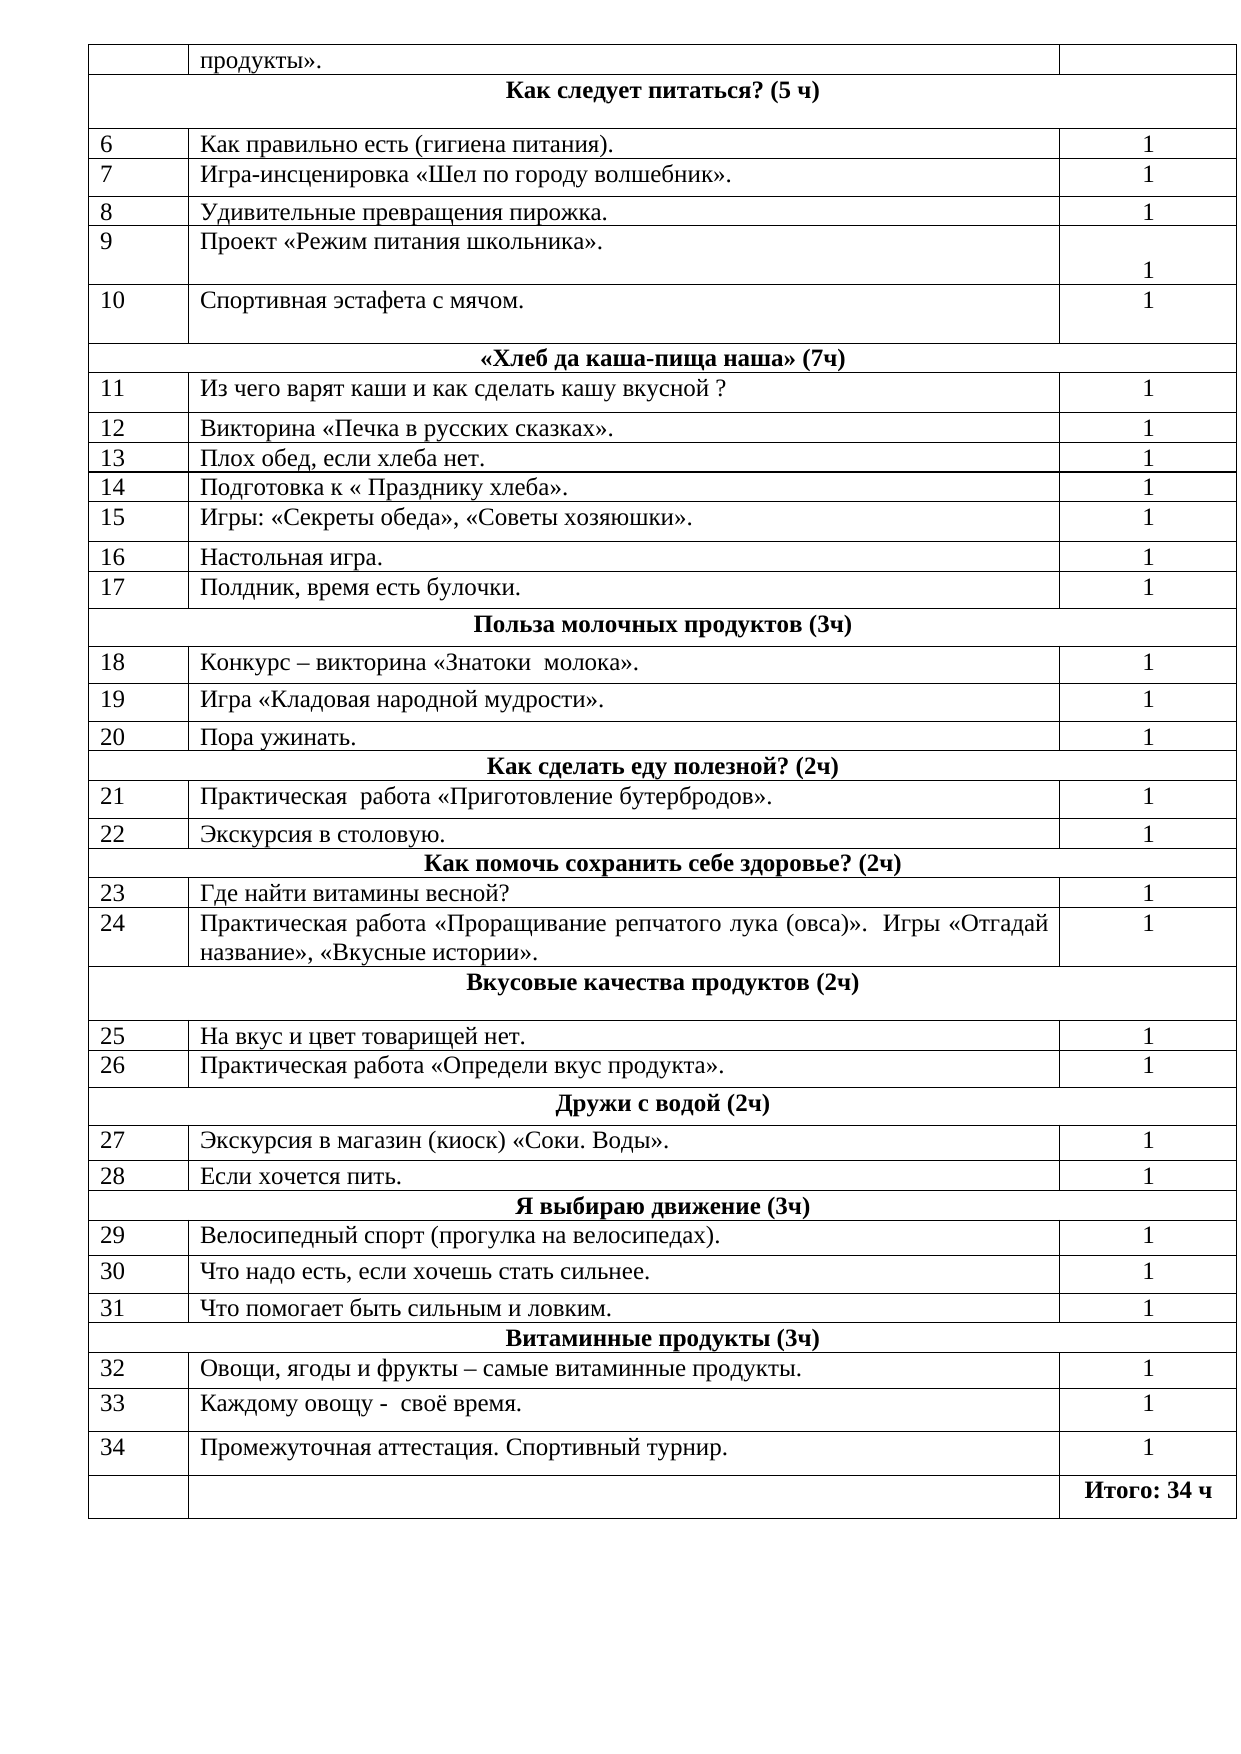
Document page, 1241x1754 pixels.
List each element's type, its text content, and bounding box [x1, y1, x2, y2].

table_cell 6 [89, 129, 188, 158]
table_cell 1 [1060, 1051, 1236, 1087]
table_cell 13 [89, 443, 188, 471]
table_cell Каждому овощу - своё время. [189, 1389, 1059, 1431]
table_cell 1 [1060, 443, 1236, 471]
table_cell Проект «Режим питания школьника». [189, 226, 1059, 284]
table_cell 1 [1060, 45, 1236, 74]
table_cell На вкус и цвет товарищей нет. [189, 1021, 1059, 1049]
table_cell 32 [89, 1353, 188, 1387]
table_cell Что помогает быть сильным и ловким. [189, 1294, 1059, 1322]
table_cell 1 [1060, 1256, 1236, 1292]
table_cell Как помочь сохранить себе здоровье? (2ч) [89, 849, 1236, 877]
table_cell 8 [89, 197, 188, 225]
table_cell 1 [1060, 159, 1236, 196]
table_cell Дружи с водой (2ч) [89, 1088, 1236, 1124]
table_cell Конкурс – викторина «Знатоки молока». [189, 647, 1059, 683]
table_cell 23 [89, 878, 188, 907]
table_cell Велосипедный спорт (прогулка на велосипедах). [189, 1221, 1059, 1255]
table_cell Игра-инсценировка «Шел по городу волшебник». [189, 159, 1059, 196]
table_cell 1 [1060, 647, 1236, 683]
table_cell 1 [1060, 1221, 1236, 1255]
table_cell 28 [89, 1161, 188, 1190]
table_cell 1 [1060, 781, 1236, 818]
table_cell 1 [1060, 1389, 1236, 1431]
table_cell 12 [89, 413, 188, 442]
table_cell 34 [89, 1432, 188, 1474]
table_cell Что надо есть, если хочешь стать сильнее. [189, 1256, 1059, 1292]
table_cell 1 [1060, 1432, 1236, 1474]
table_cell Практическая работа «Проращивание репчатого лука (овса)». Игры «Отгадай название», «Вкусные истории». [189, 908, 1059, 966]
table_cell 1 [1060, 473, 1236, 501]
table_cell 1 [1060, 502, 1236, 541]
table_cell 1 [1060, 1126, 1236, 1160]
table_cell Игра «Кладовая народной мудрости». [189, 684, 1059, 721]
table_cell 9 [89, 226, 188, 284]
table_cell 26 [89, 1051, 188, 1087]
table_cell 27 [89, 1126, 188, 1160]
table_cell 16 [89, 542, 188, 571]
table_cell 1 [1060, 1021, 1236, 1049]
table_cell Полдник, время есть булочки. [189, 572, 1059, 608]
table_cell 15 [89, 502, 188, 541]
table_cell 7 [89, 159, 188, 196]
table_cell Где найти витамины весной? [189, 878, 1059, 907]
table_cell Из чего варят каши и как сделать кашу вкусной ? [189, 373, 1059, 412]
table_cell Игры: «Секреты обеда», «Советы хозяюшки». [189, 502, 1059, 541]
table_cell 19 [89, 684, 188, 721]
table_cell Итого: 34 ч [1060, 1476, 1236, 1518]
table_cell 22 [89, 819, 188, 847]
table_cell 1 [1060, 684, 1236, 721]
table_cell 1 [1060, 542, 1236, 571]
table_cell 10 [89, 285, 188, 342]
table_cell 25 [89, 1021, 188, 1049]
table_cell 1 [1060, 129, 1236, 158]
table_cell 11 [89, 373, 188, 412]
table_cell 1 [1060, 226, 1236, 284]
table_cell 1 [1060, 413, 1236, 442]
table_cell Викторина «Печка в русских сказках». [189, 413, 1059, 442]
table_cell 1 [1060, 285, 1236, 342]
table_cell Экскурсия в столовую. [189, 819, 1059, 847]
table_cell Если хочется пить. [189, 1161, 1059, 1190]
table_cell Удивительные превращения пирожка. [189, 197, 1059, 225]
table_cell Я выбираю движение (3ч) [89, 1191, 1236, 1219]
table_cell 29 [89, 1221, 188, 1255]
table_cell 33 [89, 1389, 188, 1431]
table_cell Вкусовые качества продуктов (2ч) [89, 967, 1236, 1020]
table_cell Витаминные продукты (3ч) [89, 1323, 1236, 1352]
table_cell Подготовка к « Празднику хлеба». [189, 473, 1059, 501]
table_cell Как следует питаться? (5 ч) [89, 75, 1236, 128]
table_cell 5 [89, 45, 188, 74]
table_cell 1 [1060, 1294, 1236, 1322]
table_cell [189, 1476, 1059, 1518]
table_cell 1 [1060, 878, 1236, 907]
table_cell 20 [89, 722, 188, 750]
table_cell 1 [1060, 908, 1236, 966]
table_cell 1 [1060, 572, 1236, 608]
table_cell 14 [89, 473, 188, 501]
table_cell Как сделать еду полезной? (2ч) [89, 751, 1236, 780]
table_cell Плох обед, если хлеба нет. [189, 443, 1059, 471]
table_cell 1 [1060, 722, 1236, 750]
table_cell 1 [1060, 197, 1236, 225]
table_cell 1 [1060, 373, 1236, 412]
table_cell Польза молочных продуктов (3ч) [89, 609, 1236, 646]
table_cell [89, 1476, 188, 1518]
table_cell «Хлеб да каша-пища наша» (7ч) [89, 344, 1236, 372]
table_cell 24 [89, 908, 188, 966]
table_cell Пора ужинать. [189, 722, 1059, 750]
table_cell Практическая работа «Приготовление бутербродов». [189, 781, 1059, 818]
table_cell 17 [89, 572, 188, 608]
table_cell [189, 45, 1059, 74]
table_cell 21 [89, 781, 188, 818]
table_cell Спортивная эстафета с мячом. [189, 285, 1059, 342]
table_cell Экскурсия в магазин (киоск) «Соки. Воды». [189, 1126, 1059, 1160]
table_cell 31 [89, 1294, 188, 1322]
table_cell 1 [1060, 1161, 1236, 1190]
table_cell 1 [1060, 819, 1236, 847]
table_cell Как правильно есть (гигиена питания). [189, 129, 1059, 158]
table_cell Практическая работа «Определи вкус продукта». [189, 1051, 1059, 1087]
table_cell 18 [89, 647, 188, 683]
table_cell 30 [89, 1256, 188, 1292]
table_cell 1 [1060, 1353, 1236, 1387]
table_cell Настольная игра. [189, 542, 1059, 571]
table_cell Промежуточная аттестация. Спортивный турнир. [189, 1432, 1059, 1474]
table_cell Овощи, ягоды и фрукты – самые витаминные продукты. [189, 1353, 1059, 1387]
